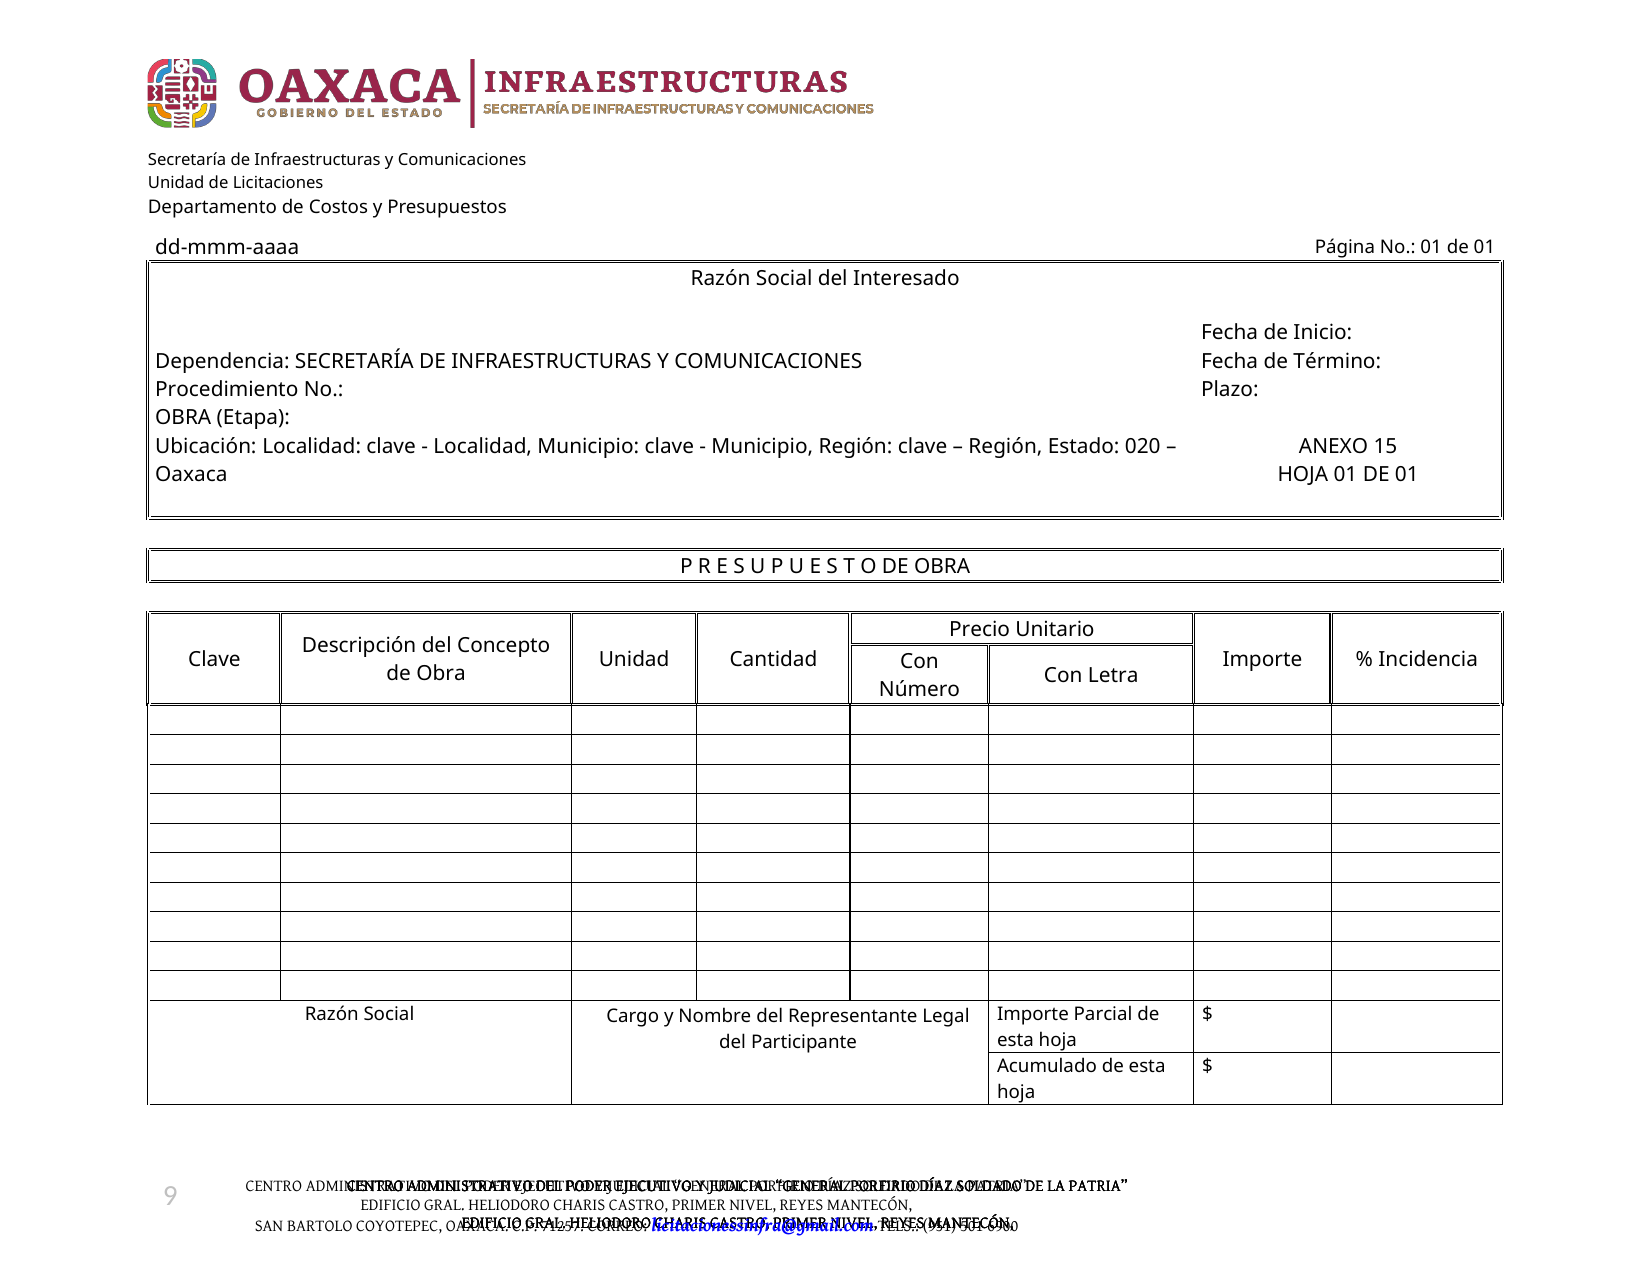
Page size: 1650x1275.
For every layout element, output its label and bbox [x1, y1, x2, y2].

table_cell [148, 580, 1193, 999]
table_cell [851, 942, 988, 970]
picture [147, 59, 898, 130]
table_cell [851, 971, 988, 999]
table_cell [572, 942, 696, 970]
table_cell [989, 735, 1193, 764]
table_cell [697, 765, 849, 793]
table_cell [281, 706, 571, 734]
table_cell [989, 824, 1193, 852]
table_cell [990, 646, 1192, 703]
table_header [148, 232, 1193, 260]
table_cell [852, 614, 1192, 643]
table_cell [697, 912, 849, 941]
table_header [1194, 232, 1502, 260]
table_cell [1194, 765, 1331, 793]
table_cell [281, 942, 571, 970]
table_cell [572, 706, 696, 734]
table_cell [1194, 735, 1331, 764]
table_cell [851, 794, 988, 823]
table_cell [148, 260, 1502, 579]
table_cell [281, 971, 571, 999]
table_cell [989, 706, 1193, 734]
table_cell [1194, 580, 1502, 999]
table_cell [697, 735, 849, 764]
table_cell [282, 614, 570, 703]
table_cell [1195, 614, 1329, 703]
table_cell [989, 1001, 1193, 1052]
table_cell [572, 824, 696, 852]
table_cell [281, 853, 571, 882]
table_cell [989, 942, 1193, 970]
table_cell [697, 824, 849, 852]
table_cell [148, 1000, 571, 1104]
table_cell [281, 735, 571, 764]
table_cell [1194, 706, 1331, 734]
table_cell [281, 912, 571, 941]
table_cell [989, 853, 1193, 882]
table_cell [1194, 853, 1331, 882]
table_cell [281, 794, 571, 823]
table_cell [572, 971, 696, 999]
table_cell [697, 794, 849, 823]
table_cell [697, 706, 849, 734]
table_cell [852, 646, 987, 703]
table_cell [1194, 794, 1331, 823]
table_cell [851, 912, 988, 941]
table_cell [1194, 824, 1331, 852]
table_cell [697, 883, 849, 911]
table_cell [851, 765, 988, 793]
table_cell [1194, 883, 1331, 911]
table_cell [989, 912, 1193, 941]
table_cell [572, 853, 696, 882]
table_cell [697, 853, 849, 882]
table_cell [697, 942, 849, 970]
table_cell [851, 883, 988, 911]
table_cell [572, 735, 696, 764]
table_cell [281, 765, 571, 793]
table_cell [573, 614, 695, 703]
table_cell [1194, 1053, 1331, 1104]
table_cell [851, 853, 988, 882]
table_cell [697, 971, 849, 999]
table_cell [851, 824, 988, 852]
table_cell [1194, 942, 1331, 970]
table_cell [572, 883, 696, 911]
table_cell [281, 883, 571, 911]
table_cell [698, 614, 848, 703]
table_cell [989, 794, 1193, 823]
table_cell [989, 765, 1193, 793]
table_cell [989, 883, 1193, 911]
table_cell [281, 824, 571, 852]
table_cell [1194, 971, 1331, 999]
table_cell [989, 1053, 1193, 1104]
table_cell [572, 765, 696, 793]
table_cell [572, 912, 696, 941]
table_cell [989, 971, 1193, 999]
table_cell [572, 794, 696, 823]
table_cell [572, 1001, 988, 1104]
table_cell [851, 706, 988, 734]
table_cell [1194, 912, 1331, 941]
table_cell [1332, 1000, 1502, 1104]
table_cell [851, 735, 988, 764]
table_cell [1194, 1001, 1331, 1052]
